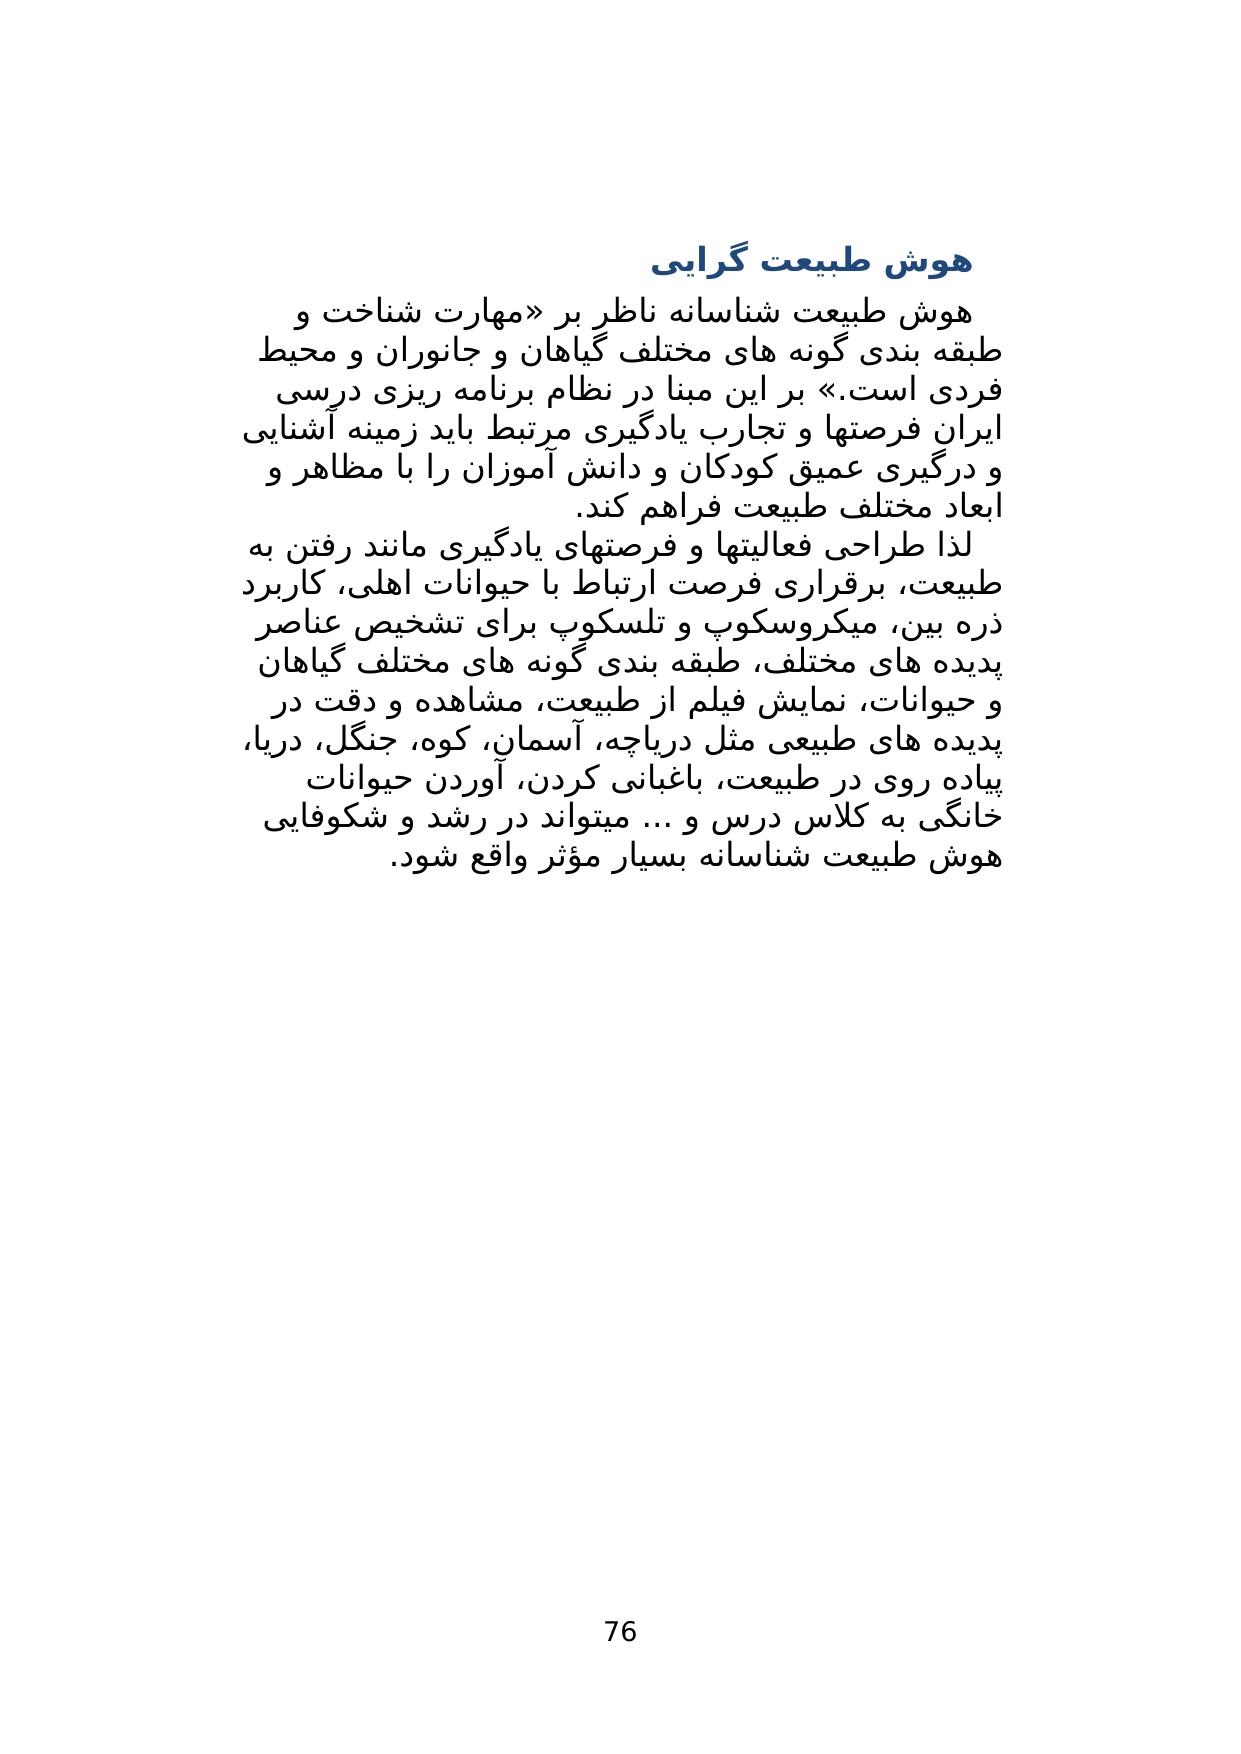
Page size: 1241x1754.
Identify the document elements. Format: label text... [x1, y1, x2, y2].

subtitle هوش طبیعت گرایی [236, 241, 1004, 279]
text لذا طراحی فعالیتها و فرصتهای یادگیری مانند رفتن به طبیعت، برقراری فرصت ارتباط با حیوانات اهلی، کاربرد ذره بین، میکروسکوپ و تلسکوپ برای تشخیص عناصر پدیده های مختلف، طبقه بندی گونه های مختلف گیاهان و حیوانات، نمایش فیلم از طبیعت، مشاهده و دقت در پدیده های طبیعی مثل دریاچه، آسمان، کوه، جنگل، دریا، پیاده روی در طبیعت، باغبانی کردن، آوردن حیوانات خانگی به کلاس درس و ... میتواند در رشد و شکوفایی هوش طبیعت شناسانه بسیار مؤثر واقع شود. [236, 525, 1004, 875]
text هوش طبیعت شناسانه ناظر بر «مهارت شناخت و طبقه بندی گونه های مختلف گیاهان و جانوران و محیط فردی است.» بر این مبنا در نظام برنامه ریزی درسی ایران فرصتها و تجارب یادگیری مرتبط باید زمینه آشنایی و درگیری عمیق کودکان و دانش آموزان را با مظاهر و ابعاد مختلف طبیعت فراهم کند. [236, 292, 1004, 525]
